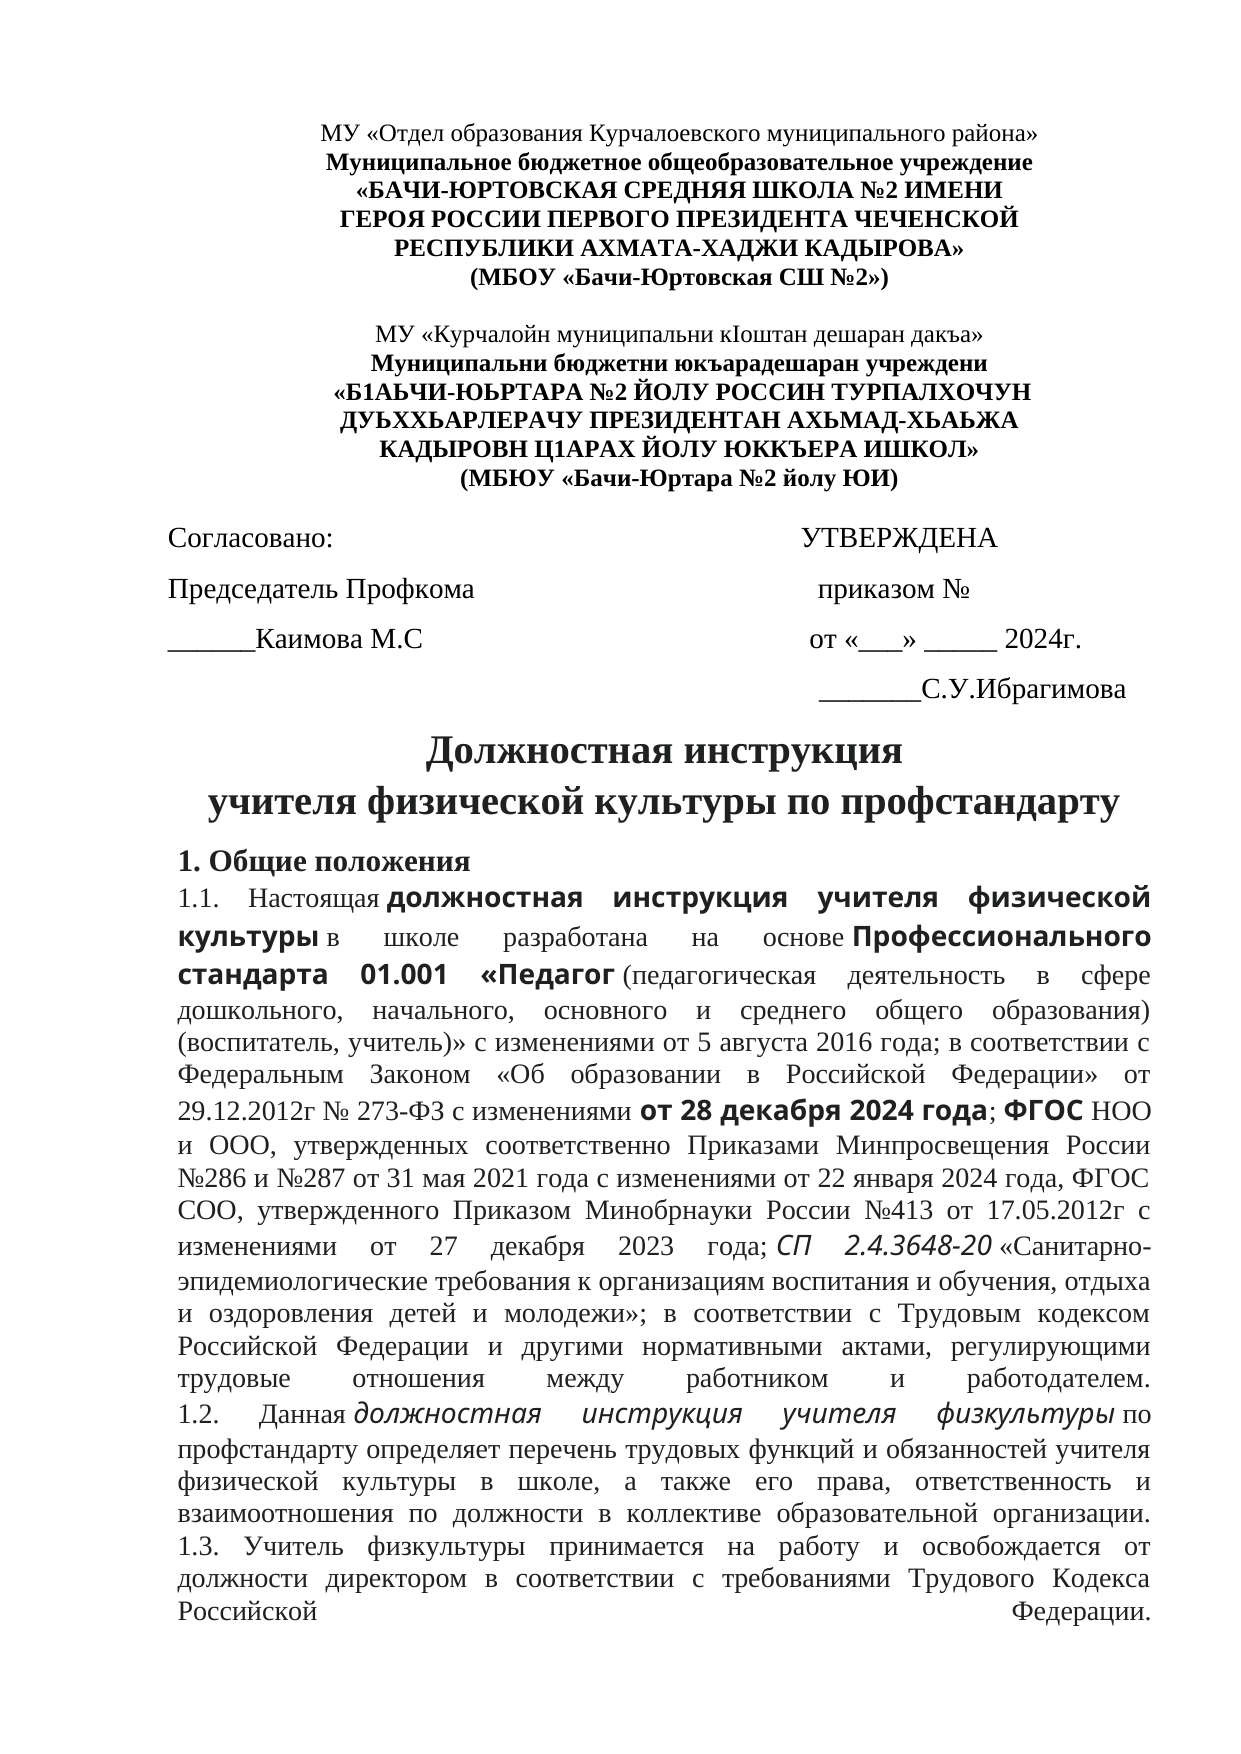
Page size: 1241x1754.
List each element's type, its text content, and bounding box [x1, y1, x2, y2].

text (МБЮУ «Бачи-Юртара №2 йолу ЮИ) [177, 463, 1152, 492]
text «Б1АЬЧИ-ЮЬРТАРА №2 ЙОЛУ РОССИН ТУРПАЛХОЧУН [177, 377, 1152, 406]
text КАДЫРОВН Ц1АРАХ ЙОЛУ ЮККЪЕРА ИШКОЛ» [177, 434, 1152, 463]
text _______С.У.Ибрагимова [177, 671, 1152, 705]
text Председатель Профкома приказом № [168, 571, 1152, 604]
text ГЕРОЯ РОССИИ ПЕРВОГО ПРЕЗИДЕНТА ЧЕЧЕНСКОЙ [177, 204, 1152, 233]
text Должностная инструкция учителя физической культуры по профстандарту [177, 721, 1152, 823]
text ______Каимова М.С от «___» _____ 2024г. [168, 621, 1152, 654]
text «БАЧИ-ЮРТОВСКАЯ СРЕДНЯЯ ШКОЛА №2 ИМЕНИ [177, 176, 1152, 204]
text РЕСПУБЛИКИ АХМАТА-ХАДЖИ КАДЫРОВА» [177, 233, 1152, 262]
text Муниципальное бюджетное общеобразовательное учреждение [177, 147, 1152, 176]
text МУ «Отдел образования Курчалоевского муниципального района» [177, 118, 1152, 147]
text МУ «Курчалойн муниципальни кIоштан дешаран дакъа» [177, 319, 1152, 348]
text Согласовано: УТВЕРЖДЕНА [168, 521, 1152, 554]
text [177, 878, 1152, 1626]
text (МБОУ «Бачи-Юртовская СШ №2») [177, 262, 1152, 291]
text ДУЬХХЬАРЛЕРАЧУ ПРЕЗИДЕНТАН АХЬМАД-ХЬАЬЖА [177, 406, 1152, 434]
text 1. Общие положения [177, 839, 1152, 878]
text Муниципальни бюджетни юкъарадешаран учреждени [177, 348, 1152, 377]
